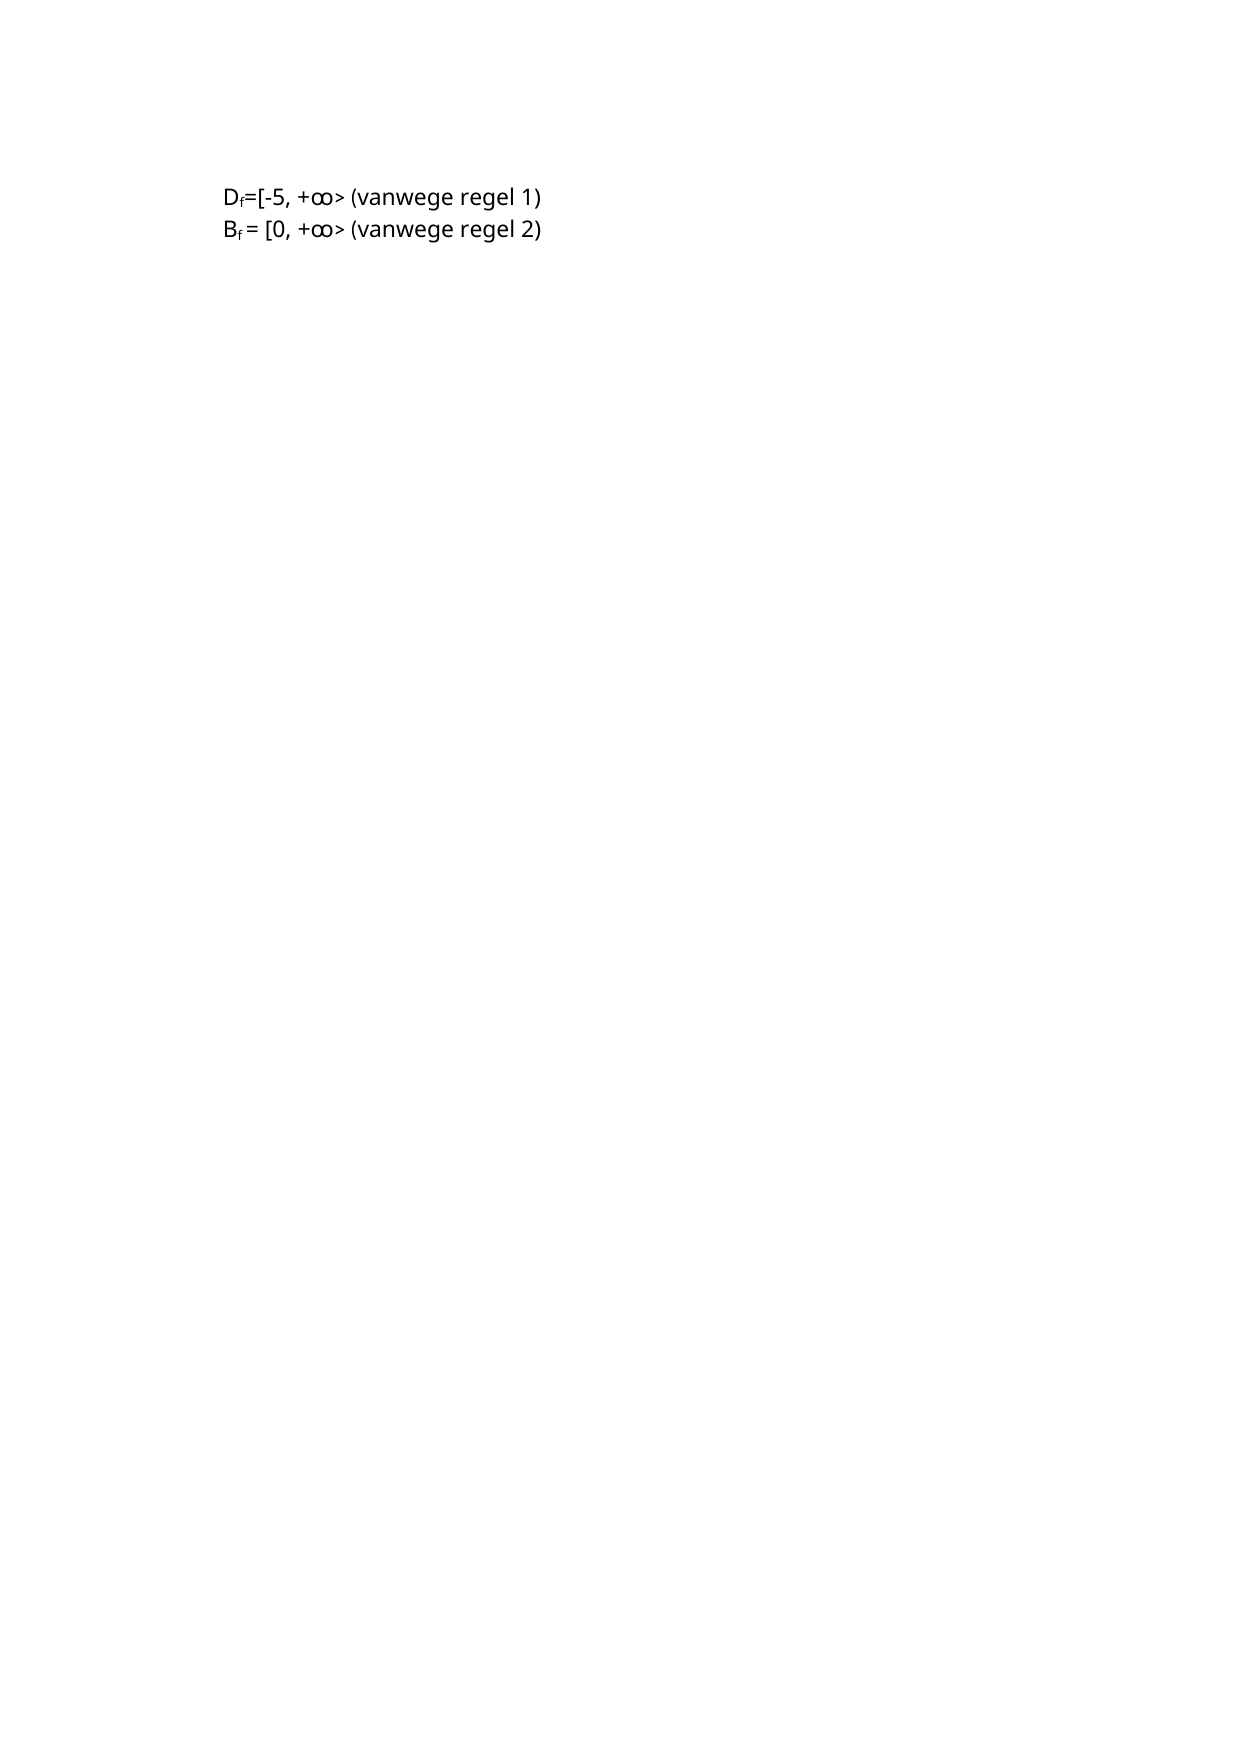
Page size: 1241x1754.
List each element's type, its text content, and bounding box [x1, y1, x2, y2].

list Bf = [0, +ꚙ> (vanwege regel 2) [223, 213, 1093, 244]
list Df=[-5, +ꚙ> (vanwege regel 1) [223, 180, 1093, 212]
